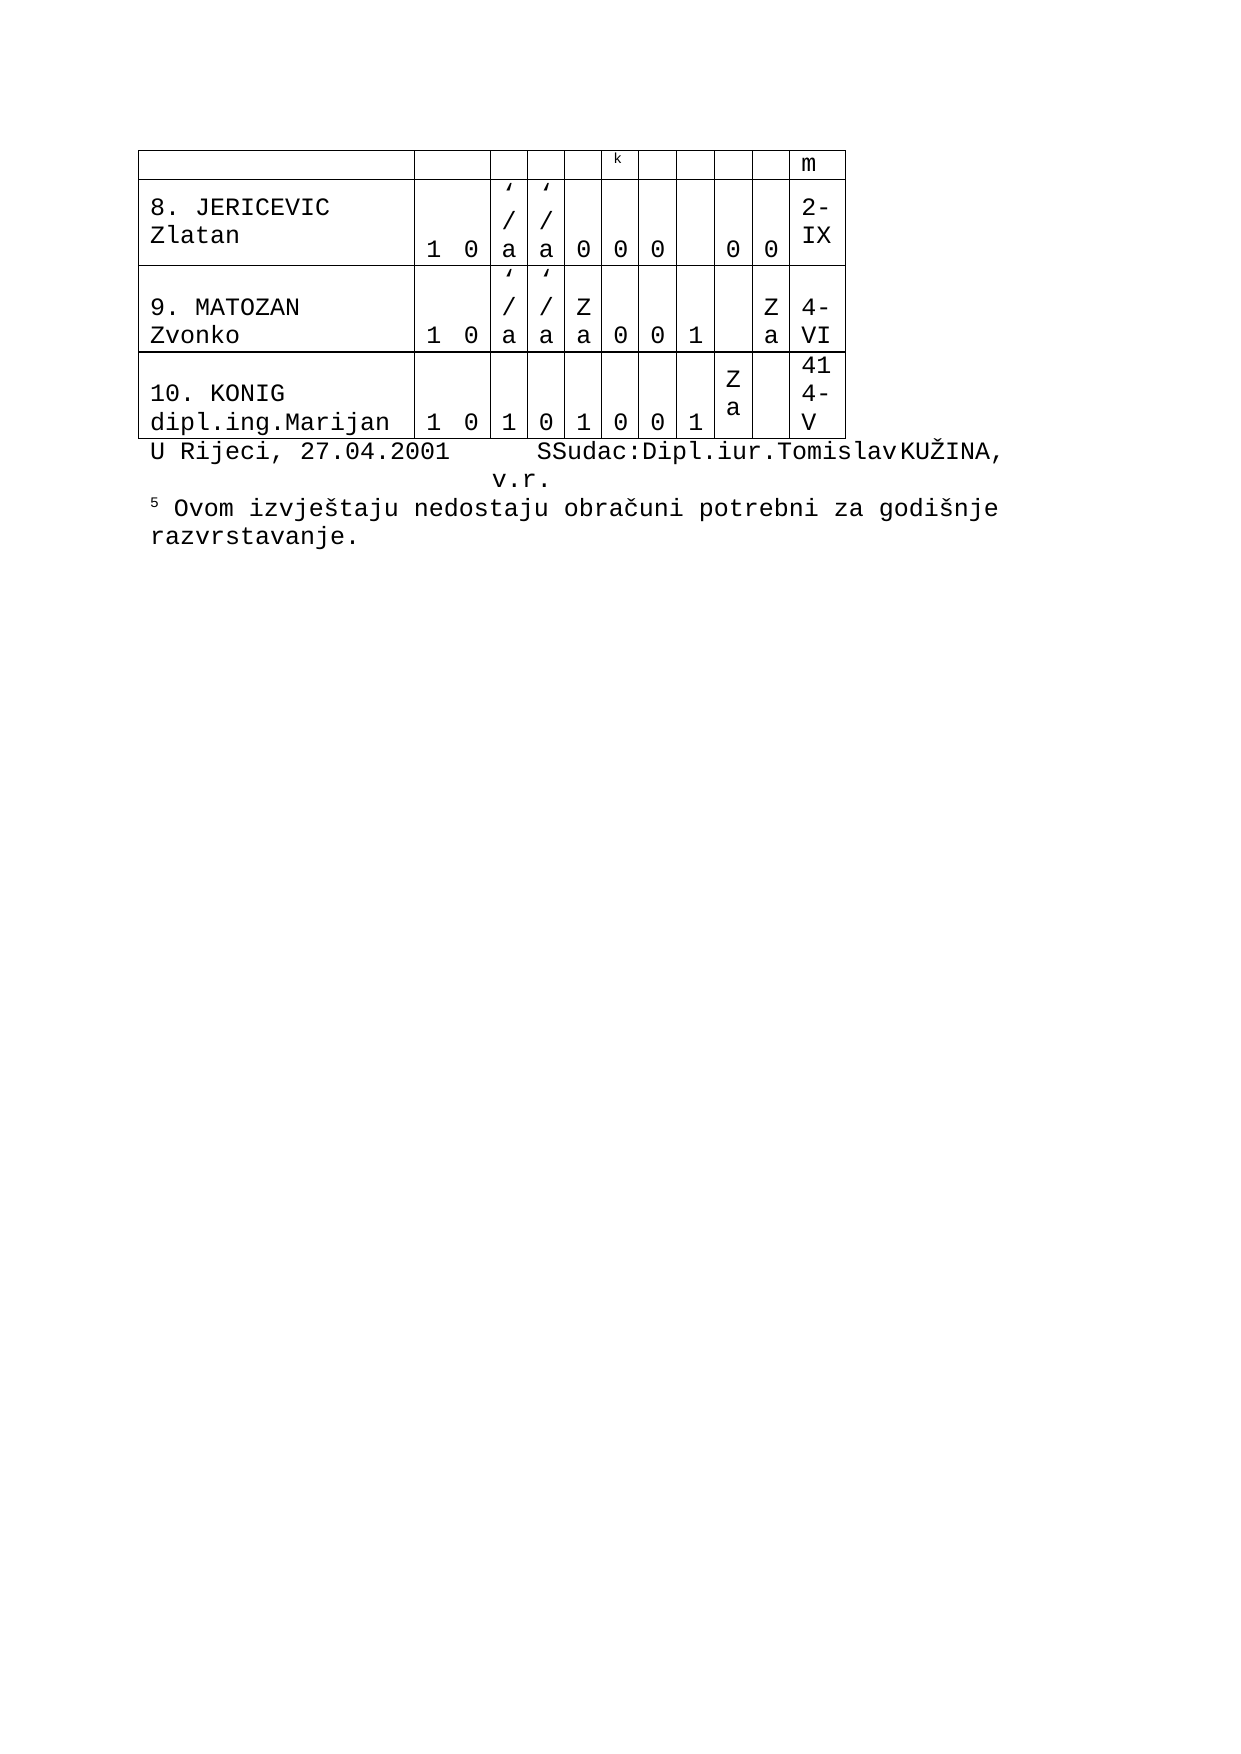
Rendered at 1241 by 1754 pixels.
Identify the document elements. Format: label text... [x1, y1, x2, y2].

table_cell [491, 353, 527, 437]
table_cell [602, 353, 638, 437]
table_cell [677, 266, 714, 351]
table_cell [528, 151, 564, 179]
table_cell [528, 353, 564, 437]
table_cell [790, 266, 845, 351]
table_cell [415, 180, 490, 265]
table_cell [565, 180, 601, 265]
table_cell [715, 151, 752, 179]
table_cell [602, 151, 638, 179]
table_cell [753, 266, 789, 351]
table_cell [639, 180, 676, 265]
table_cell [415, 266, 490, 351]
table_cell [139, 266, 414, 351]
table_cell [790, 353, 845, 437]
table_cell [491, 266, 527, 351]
text 5 Ovom izvještaju nedostaju obračuni potrebni za godišnje razvrstavanje. [150, 495, 1090, 552]
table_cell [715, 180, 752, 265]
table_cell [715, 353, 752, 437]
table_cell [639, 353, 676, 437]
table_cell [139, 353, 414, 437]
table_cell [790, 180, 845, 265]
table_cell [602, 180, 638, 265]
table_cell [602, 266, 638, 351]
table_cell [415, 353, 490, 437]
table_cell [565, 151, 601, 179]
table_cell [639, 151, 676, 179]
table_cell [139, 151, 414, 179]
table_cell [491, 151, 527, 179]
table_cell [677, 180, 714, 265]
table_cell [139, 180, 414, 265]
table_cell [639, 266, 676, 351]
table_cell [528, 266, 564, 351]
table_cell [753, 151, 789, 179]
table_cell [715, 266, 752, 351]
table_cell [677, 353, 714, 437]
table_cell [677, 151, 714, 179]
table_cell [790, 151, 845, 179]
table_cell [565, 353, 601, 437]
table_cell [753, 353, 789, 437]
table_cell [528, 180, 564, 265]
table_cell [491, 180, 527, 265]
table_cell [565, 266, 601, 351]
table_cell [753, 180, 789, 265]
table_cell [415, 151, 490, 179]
text U Rijeci, 27.04.2001 S Sudac: Dipl.iur.Tomislav KUŽINA, v.r. [150, 438, 1090, 495]
